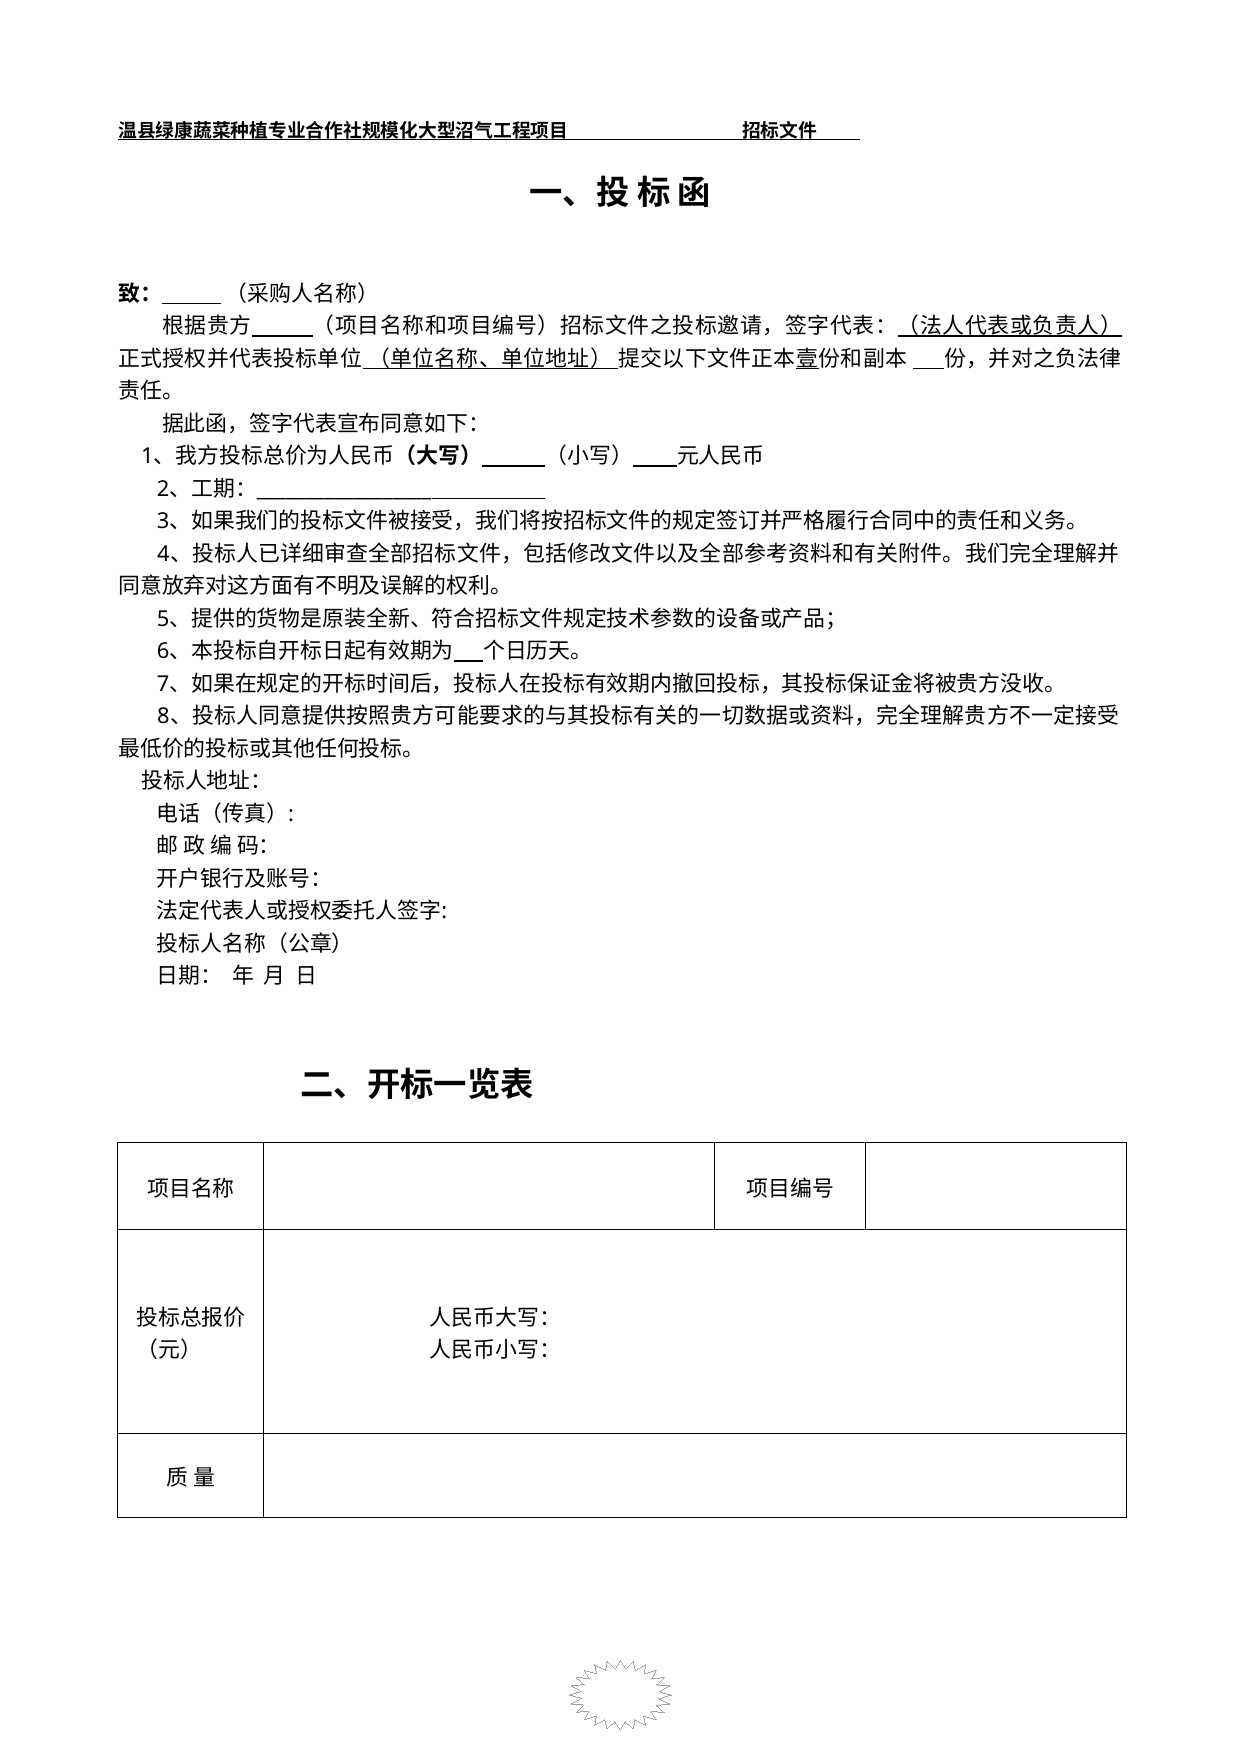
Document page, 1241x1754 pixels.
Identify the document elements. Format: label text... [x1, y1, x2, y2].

text 致： （采购人名称） [118, 275, 1122, 308]
table_cell [264, 1434, 1126, 1517]
text 3、如果我们的投标文件被接受，我们将按招标文件的规定签订并严格履行合同中的责任和义务。 [118, 503, 1122, 535]
text 开户银行及账号： [118, 860, 1122, 893]
text 5、提供的货物是原装全新、符合招标文件规定技术参数的设备或产品； [118, 600, 1122, 633]
text 8、投标人同意提供按照贵方可能要求的与其投标有关的一切数据或资料，完全理解贵方不一定接受最低价的投标或其他任何投标。 [118, 698, 1122, 763]
table_header 项目编号 [715, 1143, 865, 1229]
table_cell 质 量 [118, 1434, 263, 1517]
text 根据贵方 （项目名称和项目编号）招标文件之投标邀请，签字代表：（法人代表或负责人） 正式授权并代表投标单位 （单位名称、单位地址） 提交以下文件正本壹份和副本 份，并对之负法律责任。 [118, 308, 1122, 405]
text 7、如果在规定的开标时间后，投标人在投标有效期内撤回投标，其投标保证金将被贵方没收。 [118, 665, 1122, 698]
table_header [264, 1143, 714, 1229]
table_header 项目名称 [118, 1143, 263, 1229]
text 二、开标一览表 [118, 1050, 1122, 1115]
table_cell 人民币大写： 人民币小写： [264, 1230, 1126, 1432]
text 日期： 年 月 日 [118, 958, 1122, 990]
text 6、本投标自开标日起有效期为 个日历天。 [118, 633, 1122, 665]
text 据此函，签字代表宣布同意如下： [118, 405, 1122, 438]
table_header [866, 1143, 1126, 1229]
text 电话（传真）: [118, 795, 1122, 828]
text 2、工期：__________________ [118, 470, 1122, 503]
text 一、投 标 函 [118, 157, 1122, 222]
text 投标人名称（公章） [118, 925, 1122, 958]
text 4、投标人已详细审查全部招标文件，包括修改文件以及全部参考资料和有关附件。我们完全理解并同意放弃对这方面有不明及误解的权利。 [118, 535, 1122, 600]
table_cell 投标总报价 （元） [118, 1230, 263, 1432]
text 法定代表人或授权委托人签字: [118, 893, 1122, 925]
text 邮 政 编 码： [118, 828, 1122, 860]
text 1、我方投标总价为人民币（大写） （小写） 元人民币 [118, 438, 1122, 470]
text 投标人地址： [118, 763, 1122, 795]
